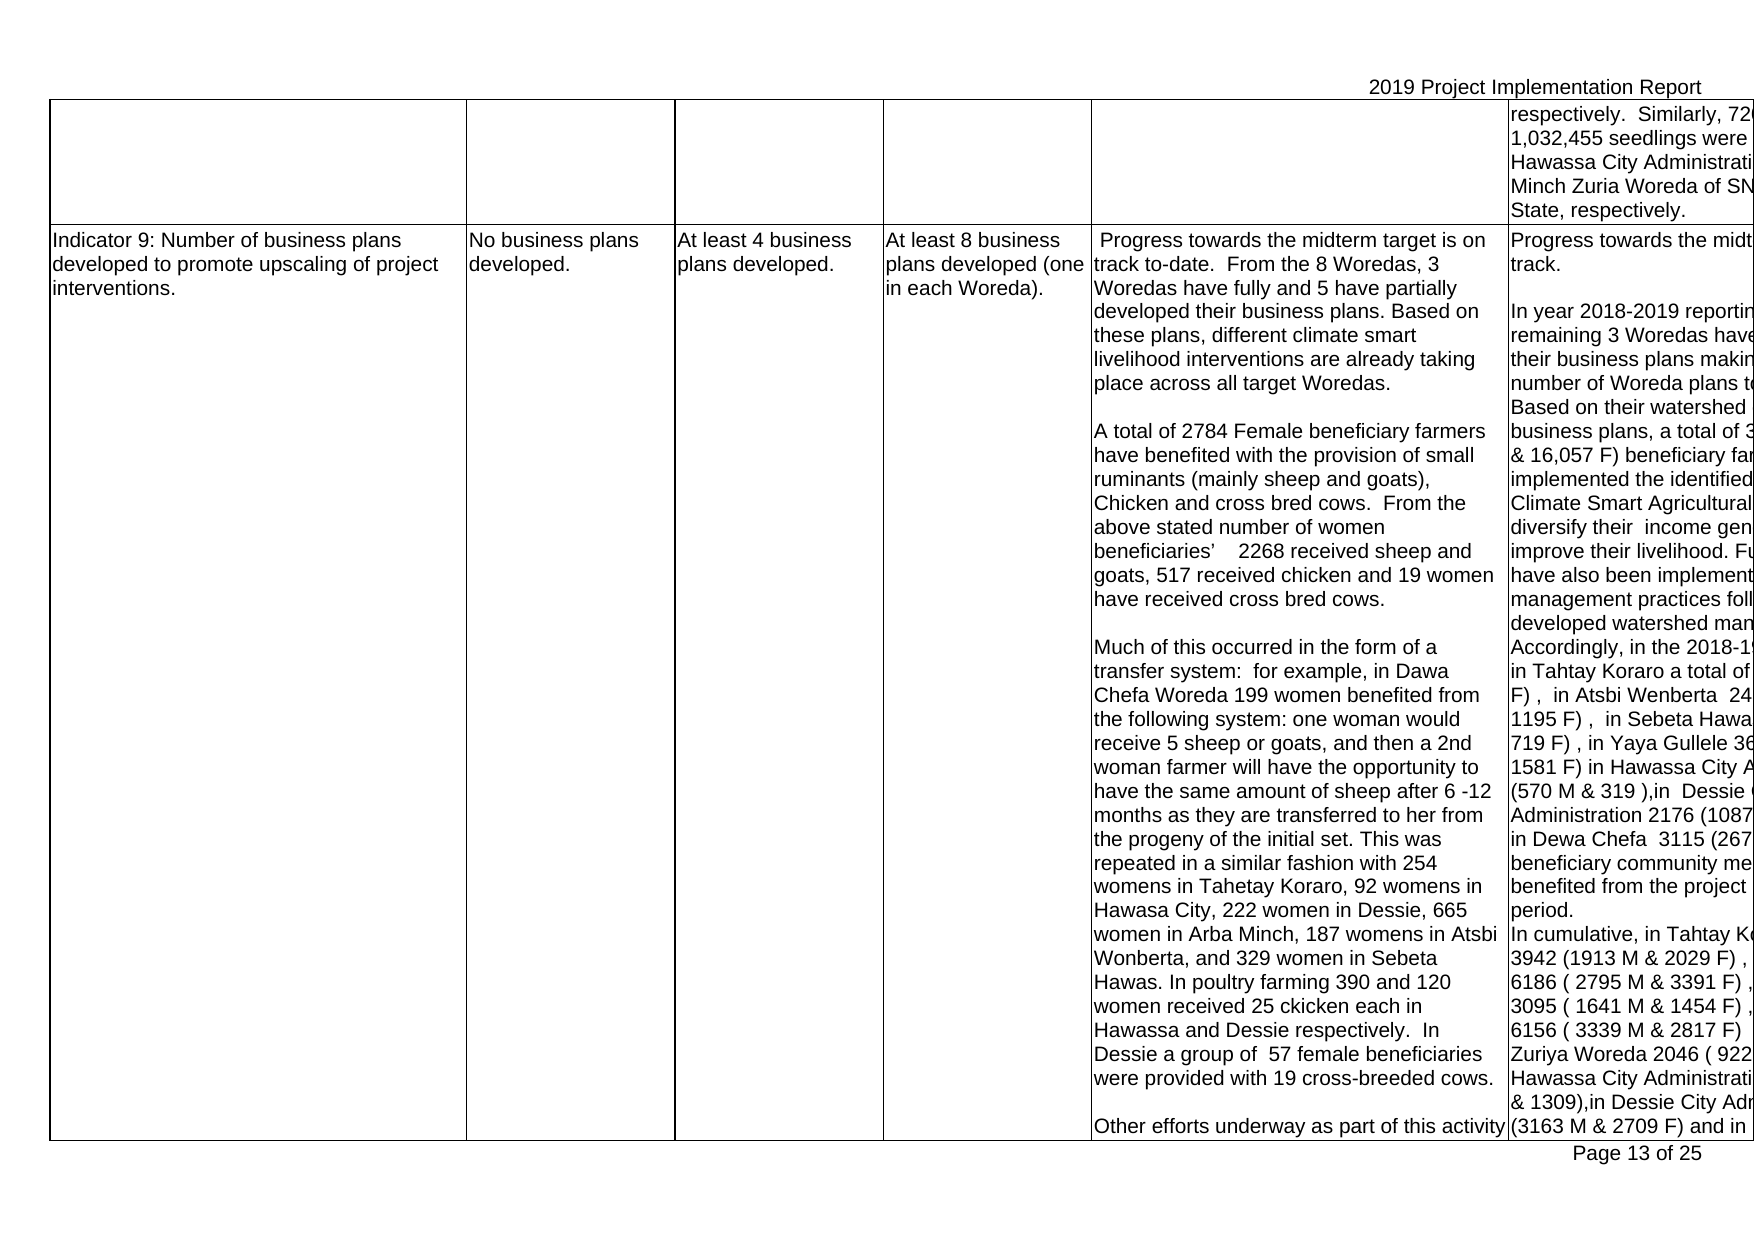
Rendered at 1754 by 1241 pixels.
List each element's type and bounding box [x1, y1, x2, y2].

table_cell [676, 225, 883, 1140]
table_cell [676, 100, 883, 224]
table_cell [51, 225, 466, 1140]
table_cell [884, 225, 1091, 1140]
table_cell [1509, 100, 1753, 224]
table_cell [467, 225, 674, 1140]
table_cell [51, 100, 466, 224]
table_cell [1092, 225, 1508, 1140]
table_cell [1509, 225, 1753, 1140]
table_cell [884, 100, 1091, 224]
table_cell [467, 100, 674, 224]
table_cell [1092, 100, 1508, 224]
